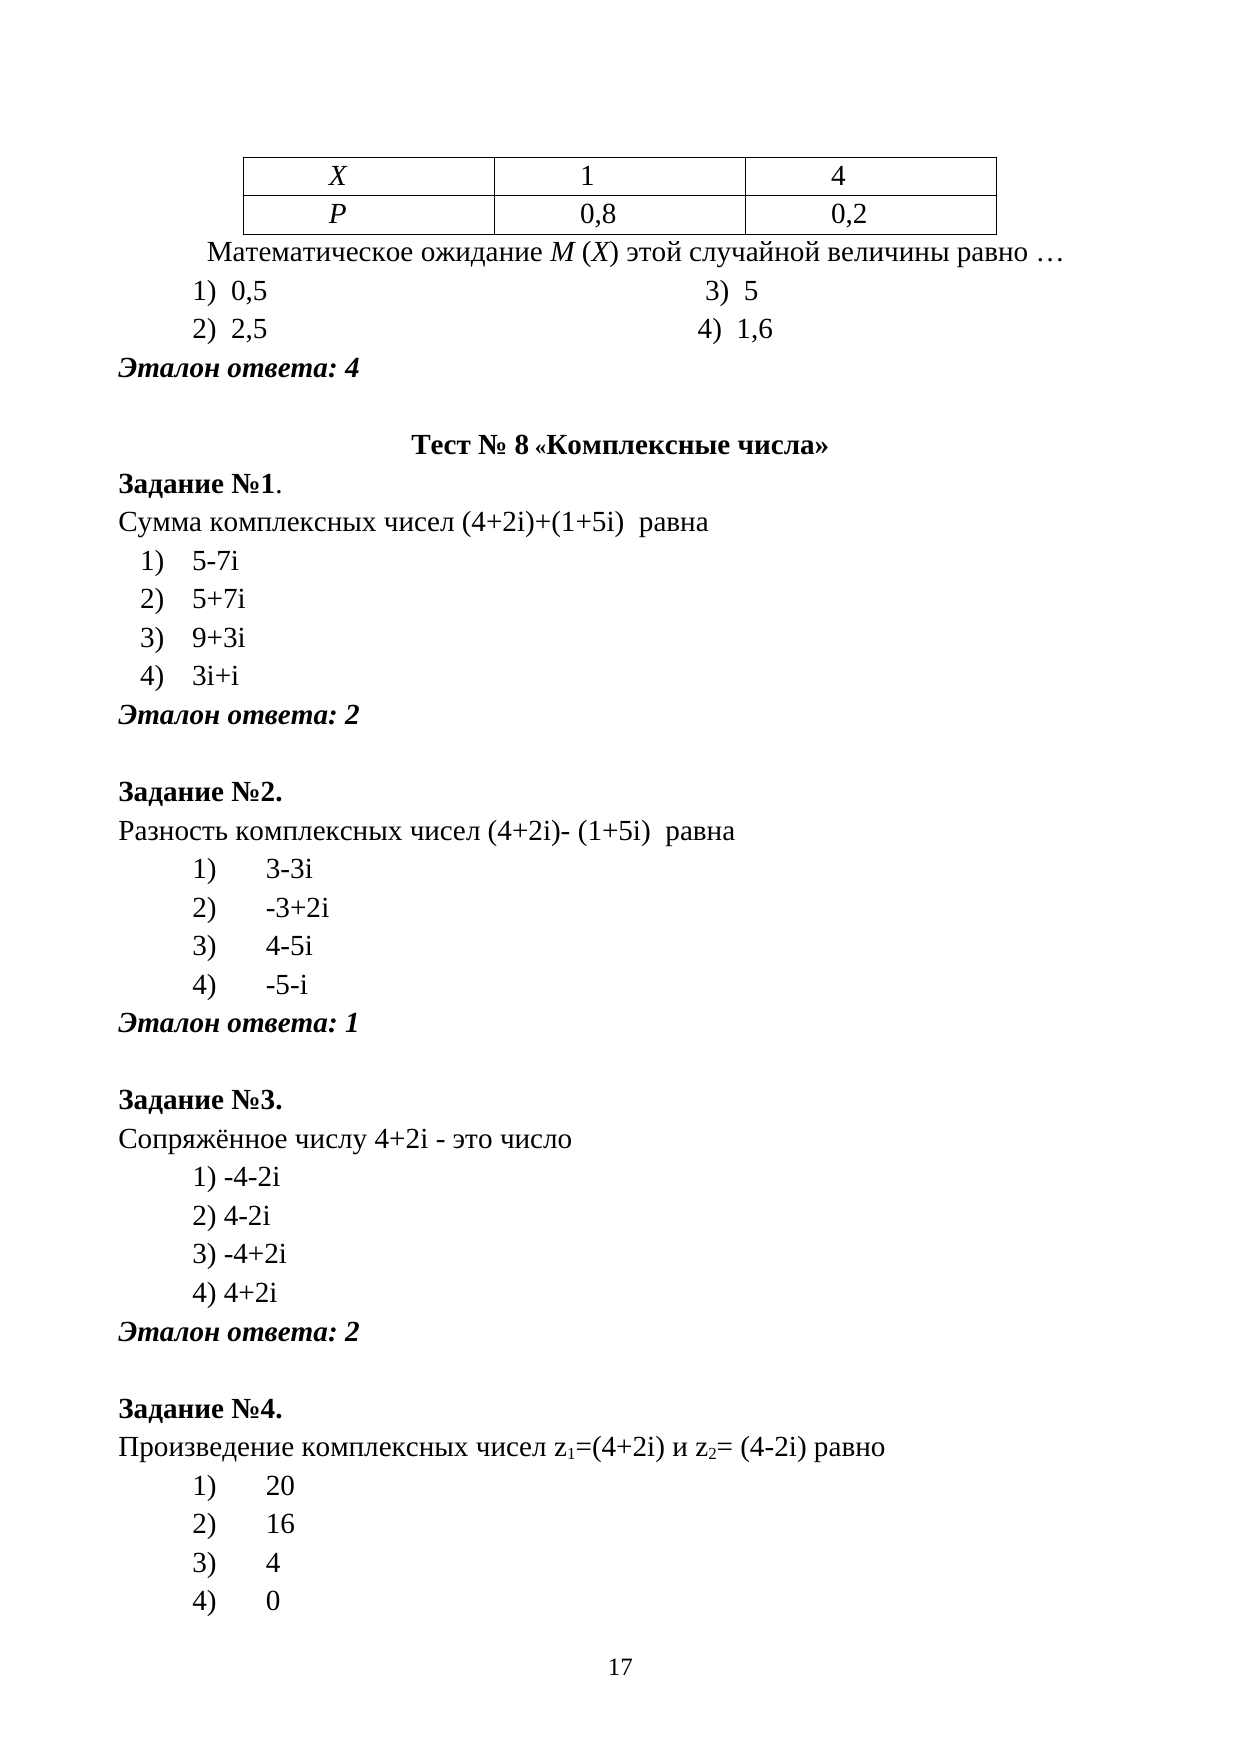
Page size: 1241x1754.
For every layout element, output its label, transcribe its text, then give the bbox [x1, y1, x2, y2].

table_cell 0,8 [495, 196, 745, 233]
text Сумма комплексных чисел (4+2i)+(1+5i) равна [118, 504, 1122, 538]
list 0 [192, 1583, 1122, 1617]
list 4 [192, 1545, 1122, 1578]
text Задание №2. [118, 774, 1122, 808]
list 3i+i [118, 658, 1122, 692]
table_cell 0,2 [746, 196, 996, 233]
list -5-i [192, 967, 1122, 1000]
text 2) 2,5 4) 1,6 [118, 312, 1122, 345]
text 3) -4+2i [118, 1237, 1122, 1270]
text Тест № 8 «Комплексные числа» [118, 427, 1122, 461]
text Задание №4. [118, 1391, 1122, 1424]
text Эталон ответа: 2 [118, 1314, 1122, 1347]
list 16 [192, 1506, 1122, 1540]
table_header 1 [495, 158, 745, 195]
text 4) 4+2i [118, 1275, 1122, 1309]
text Эталон ответа: 2 [118, 697, 1122, 731]
text Сопряжённое числу 4+2i - это число [118, 1121, 1122, 1154]
list 5+7i [118, 581, 1122, 615]
table_header Х [244, 158, 494, 195]
table_header 4 [746, 158, 996, 195]
text 1) 0,5 3) 5 [118, 273, 1122, 307]
list 4-5i [192, 928, 1122, 962]
text Эталон ответа: 4 [118, 350, 1137, 384]
text 2) 4-2i [118, 1198, 1122, 1232]
text Произведение комплексных чисел z1=(4+2i) и z2= (4-2i) равно [118, 1429, 1122, 1463]
list 9+3i [118, 620, 1122, 653]
text 1) -4-2i [118, 1159, 1122, 1193]
list 3-3i [192, 851, 1122, 885]
text Эталон ответа: 1 [118, 1005, 1122, 1039]
list 20 [192, 1468, 1122, 1501]
text Задание №3. [118, 1082, 1122, 1116]
list -3+2i [192, 890, 1122, 923]
text Разность комплексных чисел (4+2i)- (1+5i) равна [118, 813, 1122, 846]
text Математическое ожидание М (Х) этой случайной величины равно … [118, 234, 1122, 268]
text Задание №1. [118, 466, 1122, 499]
list 5-7i [118, 543, 1122, 576]
table_cell Р [244, 196, 494, 233]
